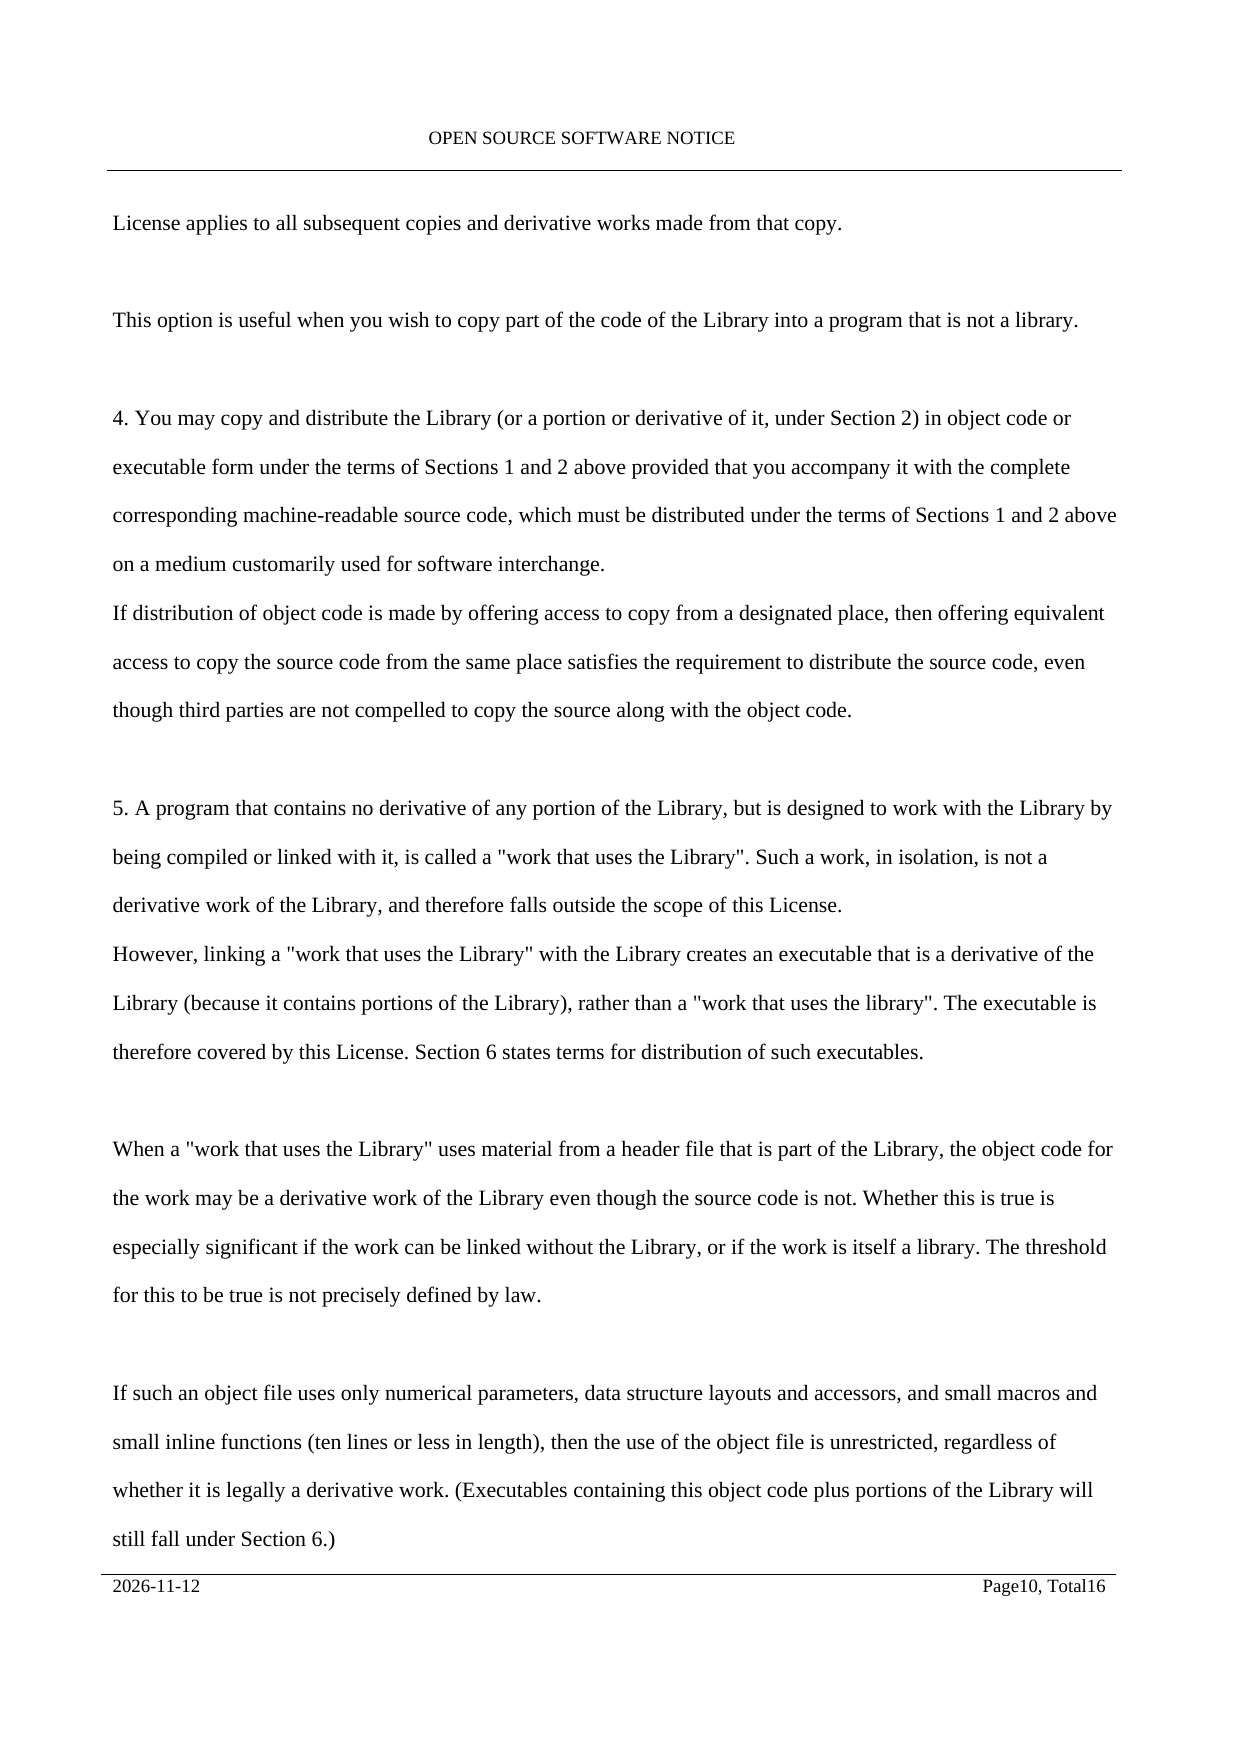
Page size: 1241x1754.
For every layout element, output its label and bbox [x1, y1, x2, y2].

text [112, 206, 1128, 1555]
